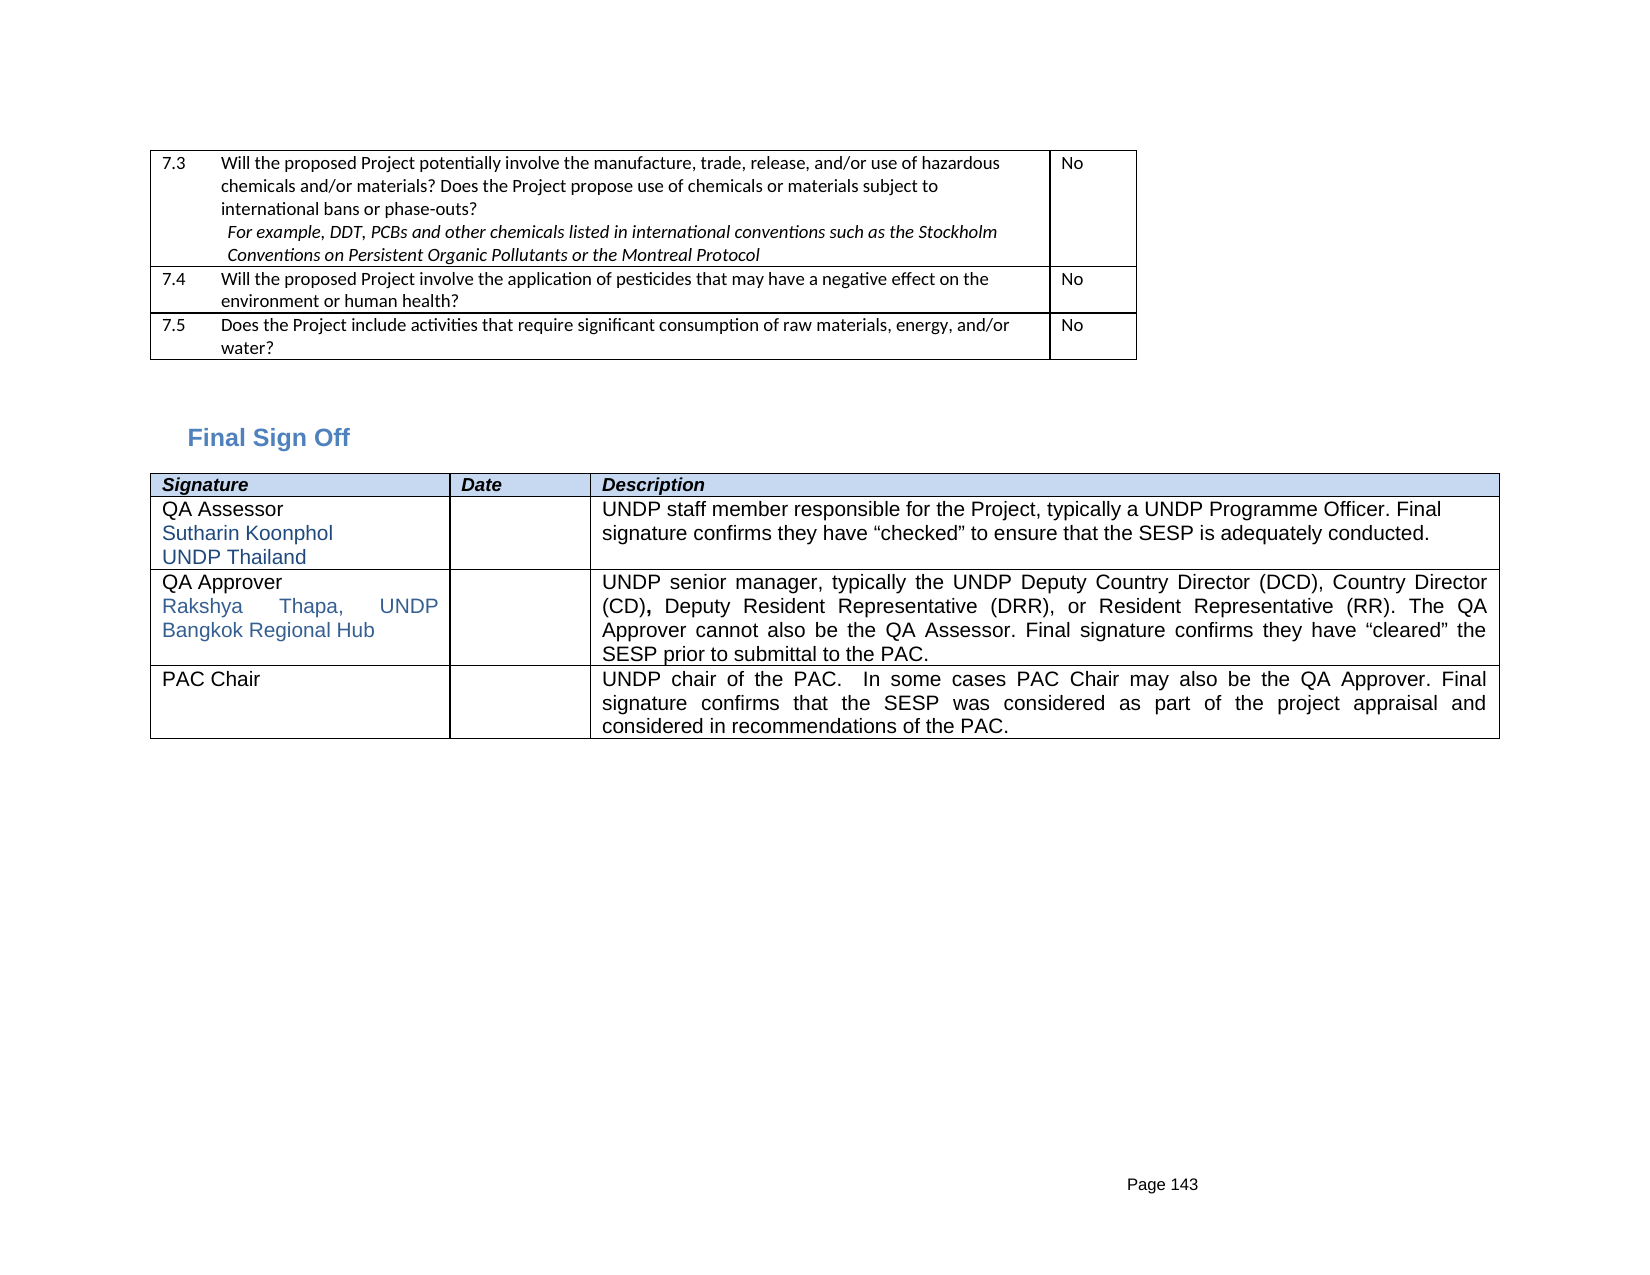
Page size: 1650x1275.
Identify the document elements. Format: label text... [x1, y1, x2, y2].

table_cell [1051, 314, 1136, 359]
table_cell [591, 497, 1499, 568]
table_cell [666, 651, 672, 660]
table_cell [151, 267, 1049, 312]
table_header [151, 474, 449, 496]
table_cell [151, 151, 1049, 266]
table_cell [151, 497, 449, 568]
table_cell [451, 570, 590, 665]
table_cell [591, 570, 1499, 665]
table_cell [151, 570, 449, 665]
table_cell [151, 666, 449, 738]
text Final Sign Off [187, 423, 1500, 451]
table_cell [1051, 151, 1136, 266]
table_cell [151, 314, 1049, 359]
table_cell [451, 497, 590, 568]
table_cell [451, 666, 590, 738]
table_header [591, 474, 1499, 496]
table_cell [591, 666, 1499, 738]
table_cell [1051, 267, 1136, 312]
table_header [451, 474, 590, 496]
